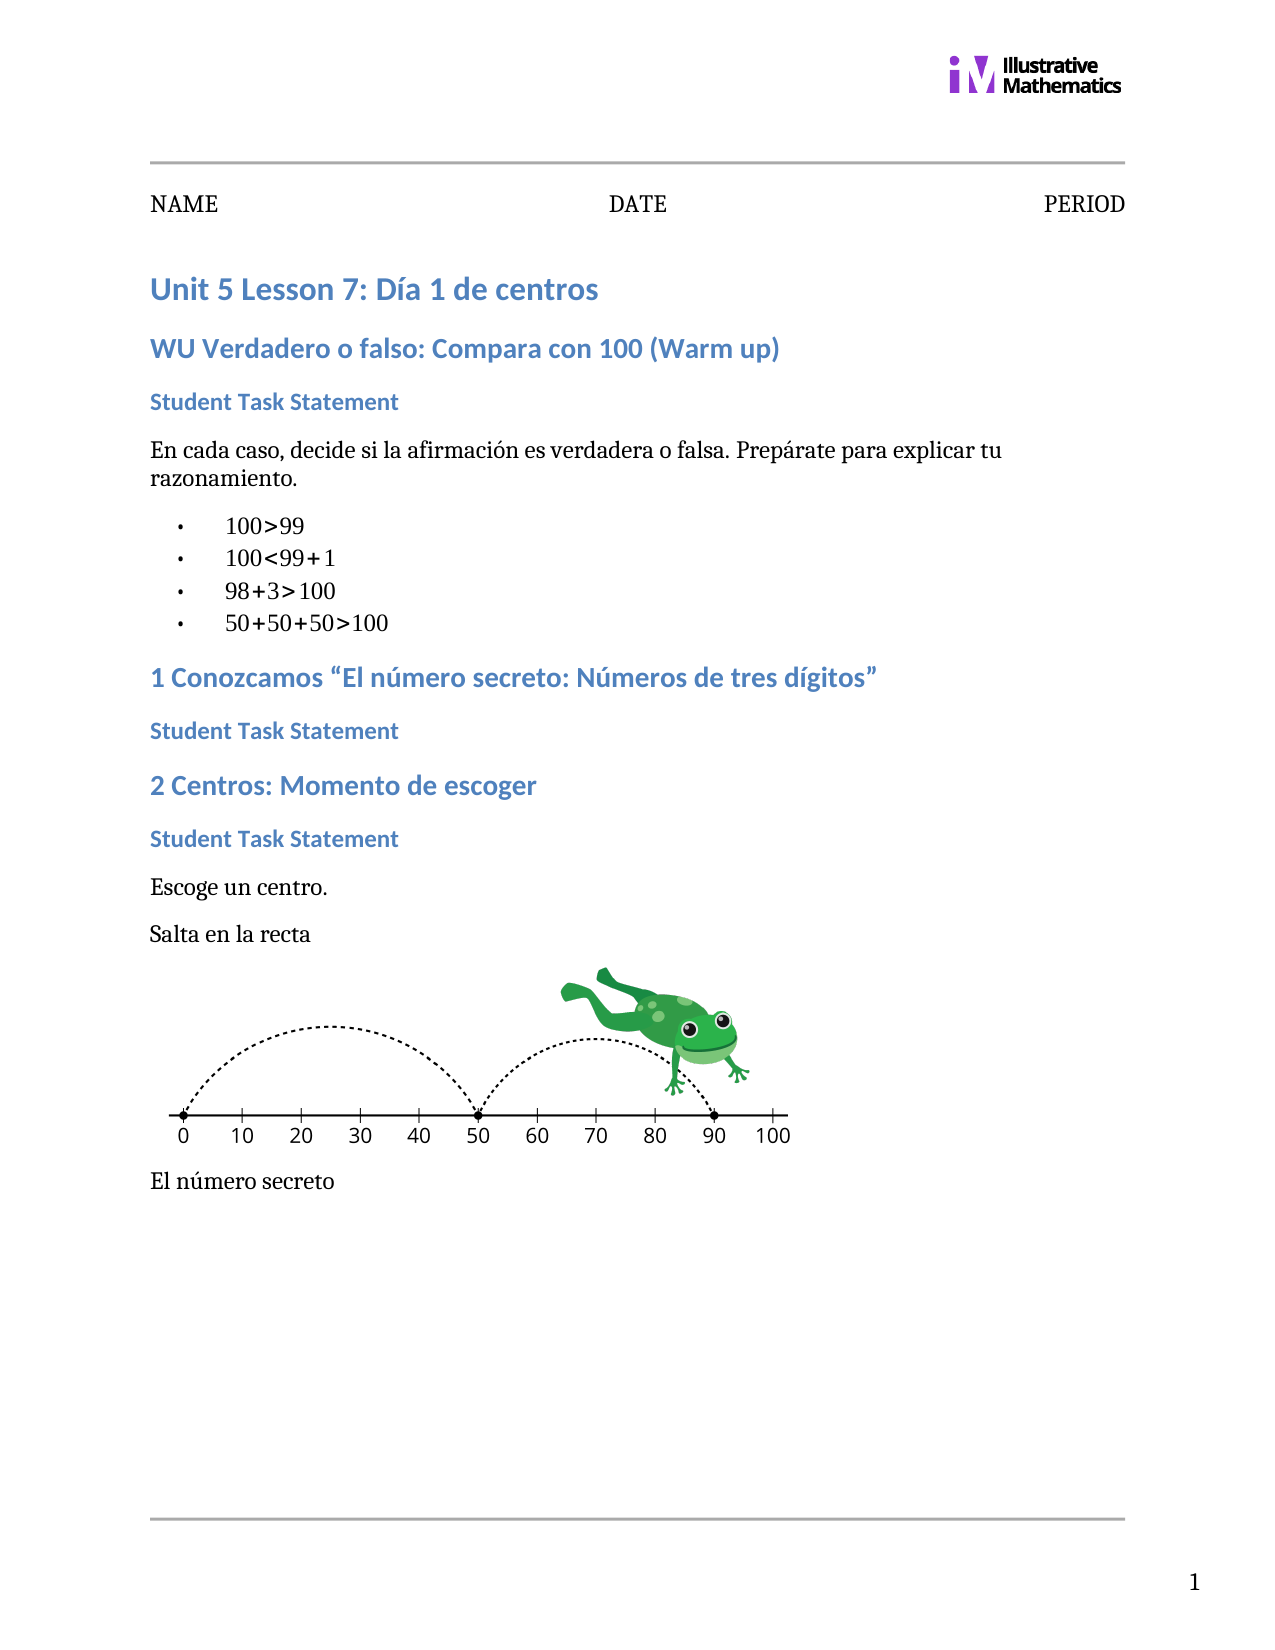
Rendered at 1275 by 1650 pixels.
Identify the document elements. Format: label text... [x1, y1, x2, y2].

picture [949, 55, 1121, 93]
subtitle 2 Centros: Momento de escoger [150, 767, 1125, 802]
subtitle Unit 5 Lesson 7: Día 1 de centros [150, 268, 1125, 309]
subtitle Student Task Statement [150, 715, 1125, 746]
text El número secreto [150, 1167, 1125, 1196]
subtitle 1 Conozcamos “El número secreto: Números de tres dígitos” [150, 659, 1125, 694]
subtitle Student Task Statement [150, 823, 1125, 854]
picture [168, 967, 791, 1149]
text Escoge un centro. [150, 872, 1125, 901]
subtitle WU Verdadero o falso: Compara con 100 (Warm up) [150, 330, 1125, 366]
text Salta en la recta [150, 920, 1125, 949]
text En cada caso, decide si la afirmación es verdadera o falsa. Prepárate para explicar tu razonamiento. [150, 436, 1125, 493]
subtitle Student Task Statement [150, 386, 1125, 417]
